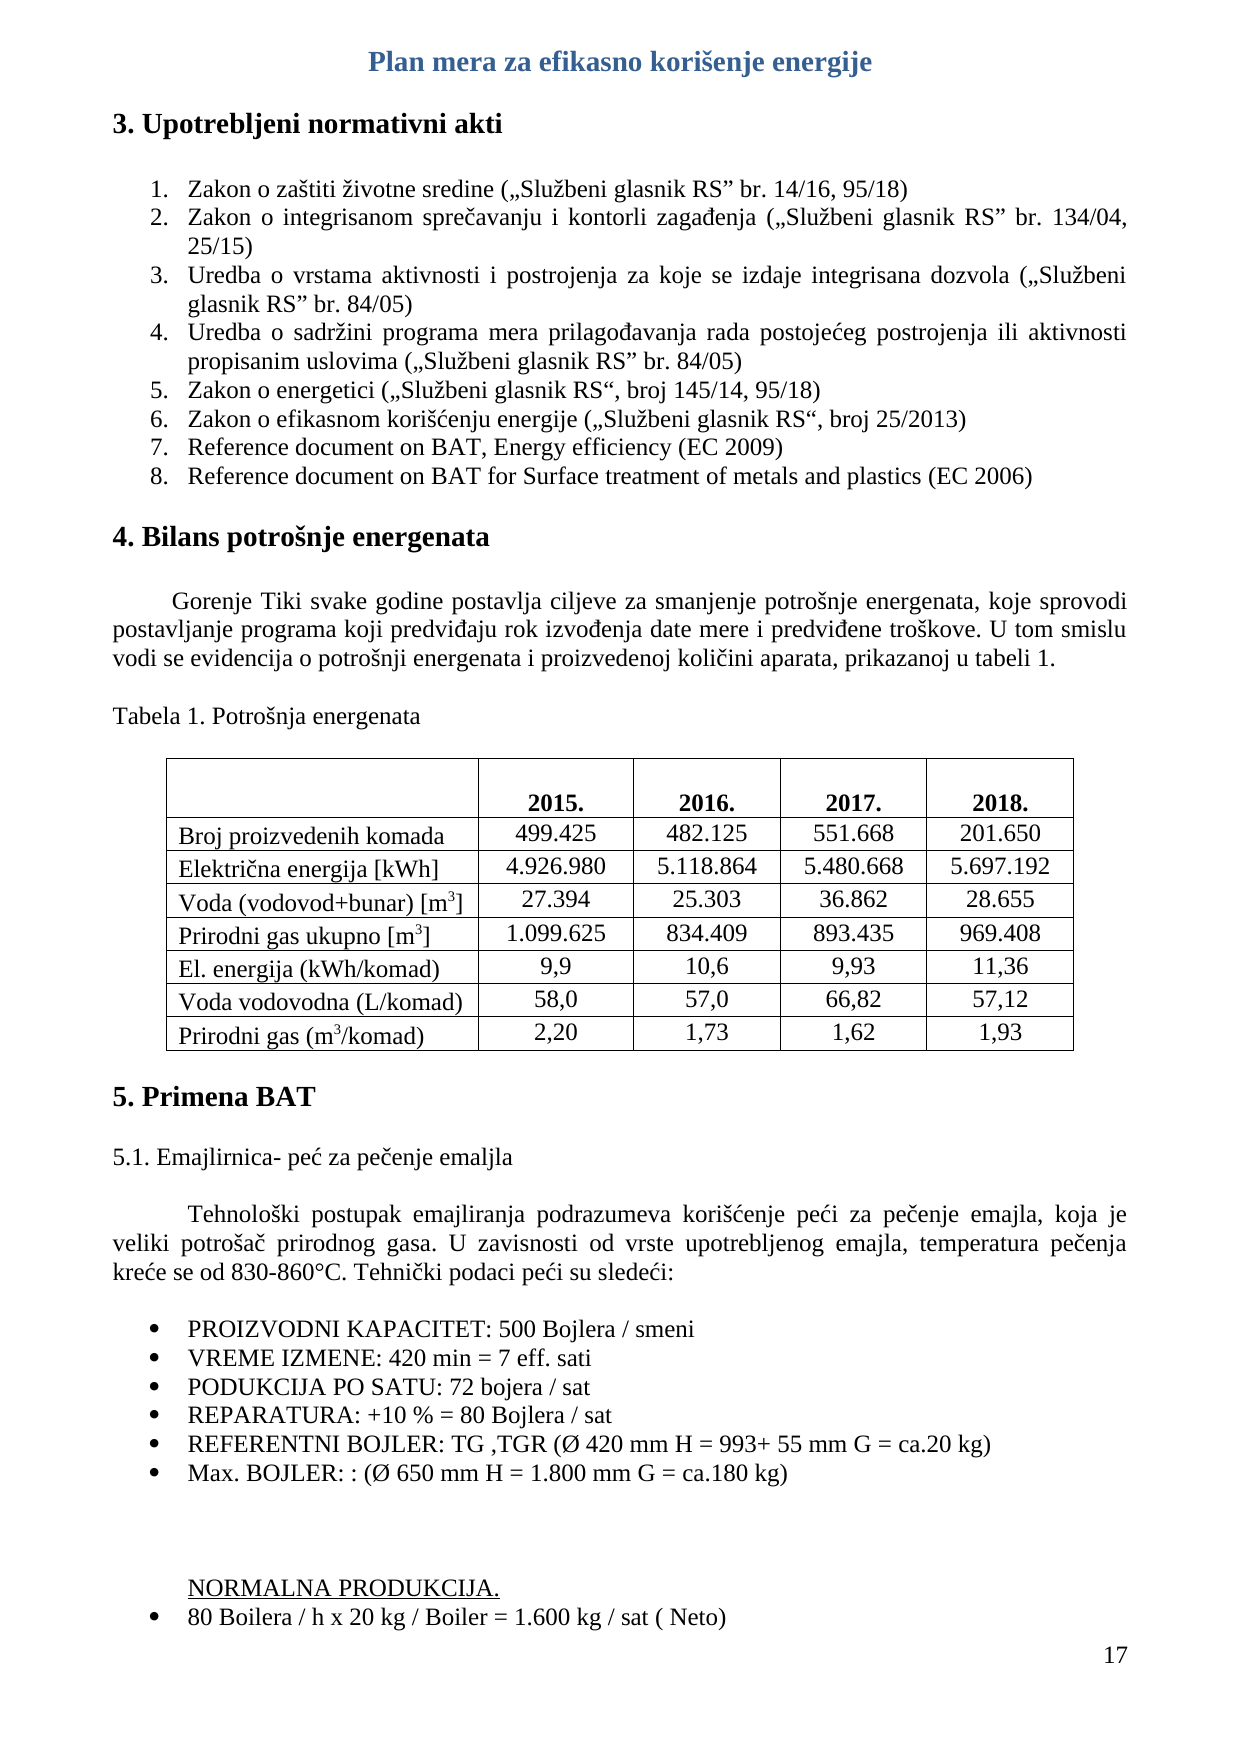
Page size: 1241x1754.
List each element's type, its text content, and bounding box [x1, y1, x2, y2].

list Reference document on BAT for Surface treatment of metals and plastics (EC 2006) [150, 461, 1128, 490]
list Zakon o energetici („Službeni glasnik RS“, broj 145/14, 95/18) [150, 375, 1128, 404]
table_cell 9,9 [479, 951, 633, 983]
table_cell 834.409 [634, 918, 780, 950]
list Uredba o sadržini programa mera prilagođavanja rada postojećeg postrojenja ili aktivnosti propisanim uslovima („Službeni glasnik RS” br. 84/05) [150, 317, 1128, 375]
table_cell 499.425 [479, 818, 633, 850]
table_cell Prirodni gas ukupno [m3] [167, 918, 478, 950]
table_cell Voda vodovodna (L/komad) [167, 984, 478, 1016]
table_cell 1.099.625 [479, 918, 633, 950]
table_cell 9,93 [781, 951, 926, 983]
table_header 2016. [634, 759, 780, 817]
table_cell 201.650 [927, 818, 1073, 850]
table_cell 5.118.864 [634, 851, 780, 883]
text Gorenje Tiki svake godine postavlja ciljeve za smanjenje potrošnje energenata, koje sprovodi postavljanje programa koji predviđaju rok izvođenja date mere i predviđene troškove. U tom smislu vodi se evidencija o potrošnji energenata i proizvedenoj količini aparata, prikazanoj u tabeli 1. [112, 586, 1128, 672]
table_cell El. energija (kWh/komad) [167, 951, 478, 983]
list PROIZVODNI KAPACITET: 500 Bojlera / smeni [150, 1314, 1128, 1343]
table_cell 66,82 [781, 984, 926, 1016]
list REFERENTNI BOJLER: TG ,TGR (Ø 420 mm H = 993+ 55 mm G = ca.20 kg) [150, 1429, 1128, 1458]
text 5.1. Emajlirnica- peć za pečenje emaljla [112, 1142, 1128, 1170]
list Zakon o integrisanom sprečavanju i kontorli zagađenja („Službeni glasnik RS” br. 134/04, 25/15) [150, 202, 1128, 260]
table_cell 5.697.192 [927, 851, 1073, 883]
table_cell 1,93 [927, 1017, 1073, 1049]
list VREME IZMENE: 420 min = 7 eff. sati [150, 1343, 1128, 1372]
text 5. Primena BAT [112, 1079, 1128, 1113]
table_cell 969.408 [927, 918, 1073, 950]
table_cell 5.480.668 [781, 851, 926, 883]
table_cell 1,73 [634, 1017, 780, 1049]
list Uredba o vrstama aktivnosti i postrojenja za koje se izdaje integrisana dozvola („Službeni glasnik RS” br. 84/05) [150, 260, 1128, 317]
table_cell 11,36 [927, 951, 1073, 983]
table_cell 28.655 [927, 884, 1073, 917]
list Zakon o efikasnom korišćenju energije („Službeni glasnik RS“, broj 25/2013) [150, 404, 1128, 432]
table_cell 482.125 [634, 818, 780, 850]
table_cell 27.394 [479, 884, 633, 917]
text Tabela 1. Potrošnja energenata [112, 701, 1128, 729]
text Tehnološki postupak emajliranja podrazumeva korišćenje peći za pečenje emajla, koja je veliki potrošač prirodnog gasa. U zavisnosti od vrste upotrebljenog emajla, temperatura pečenja kreće se od 830-860°C. Tehnički podaci peći su sledeći: [112, 1199, 1128, 1285]
table_header 2017. [781, 759, 926, 817]
list Reference document on BAT, Energy efficiency (EC 2009) [150, 432, 1128, 461]
table_cell 57,12 [927, 984, 1073, 1016]
list Max. BOJLER: : (Ø 650 mm H = 1.800 mm G = ca.180 kg) [150, 1458, 1128, 1487]
table_cell 1,62 [781, 1017, 926, 1049]
table_cell 25.303 [634, 884, 780, 917]
table_cell 2,20 [479, 1017, 633, 1049]
text 4. Bilans potrošnje energenata [112, 519, 1128, 552]
table_header 2015. [479, 759, 633, 817]
table_cell 58,0 [479, 984, 633, 1016]
text 3. Upotrebljeni normativni akti [112, 107, 1128, 140]
list PODUKCIJA PO SATU: 72 bojera / sat [150, 1372, 1128, 1400]
table_header [167, 759, 478, 817]
table_cell Električna energija [kWh] [167, 851, 478, 883]
table_cell Broj proizvedenih komada [167, 818, 478, 850]
table_cell Voda (vodovod+bunar) [m3] [167, 884, 478, 917]
table_cell 893.435 [781, 918, 926, 950]
table_cell 57,0 [634, 984, 780, 1016]
list NORMALNA PRODUKCIJA. [187, 1573, 1128, 1602]
list 80 Boilera / h x 20 kg / Boiler = 1.600 kg / sat ( Neto) [150, 1602, 1128, 1630]
list Zakon o zaštiti životne sredine („Službeni glasnik RS” br. 14/16, 95/18) [150, 174, 1128, 202]
table_cell Prirodni gas (m3/komad) [167, 1017, 478, 1049]
table_cell 4.926.980 [479, 851, 633, 883]
table_header 2018. [927, 759, 1073, 817]
table_cell 10,6 [634, 951, 780, 983]
table_cell 36.862 [781, 884, 926, 917]
list REPARATURA: +10 % = 80 Bojlera / sat [150, 1400, 1128, 1429]
table_cell 551.668 [781, 818, 926, 850]
